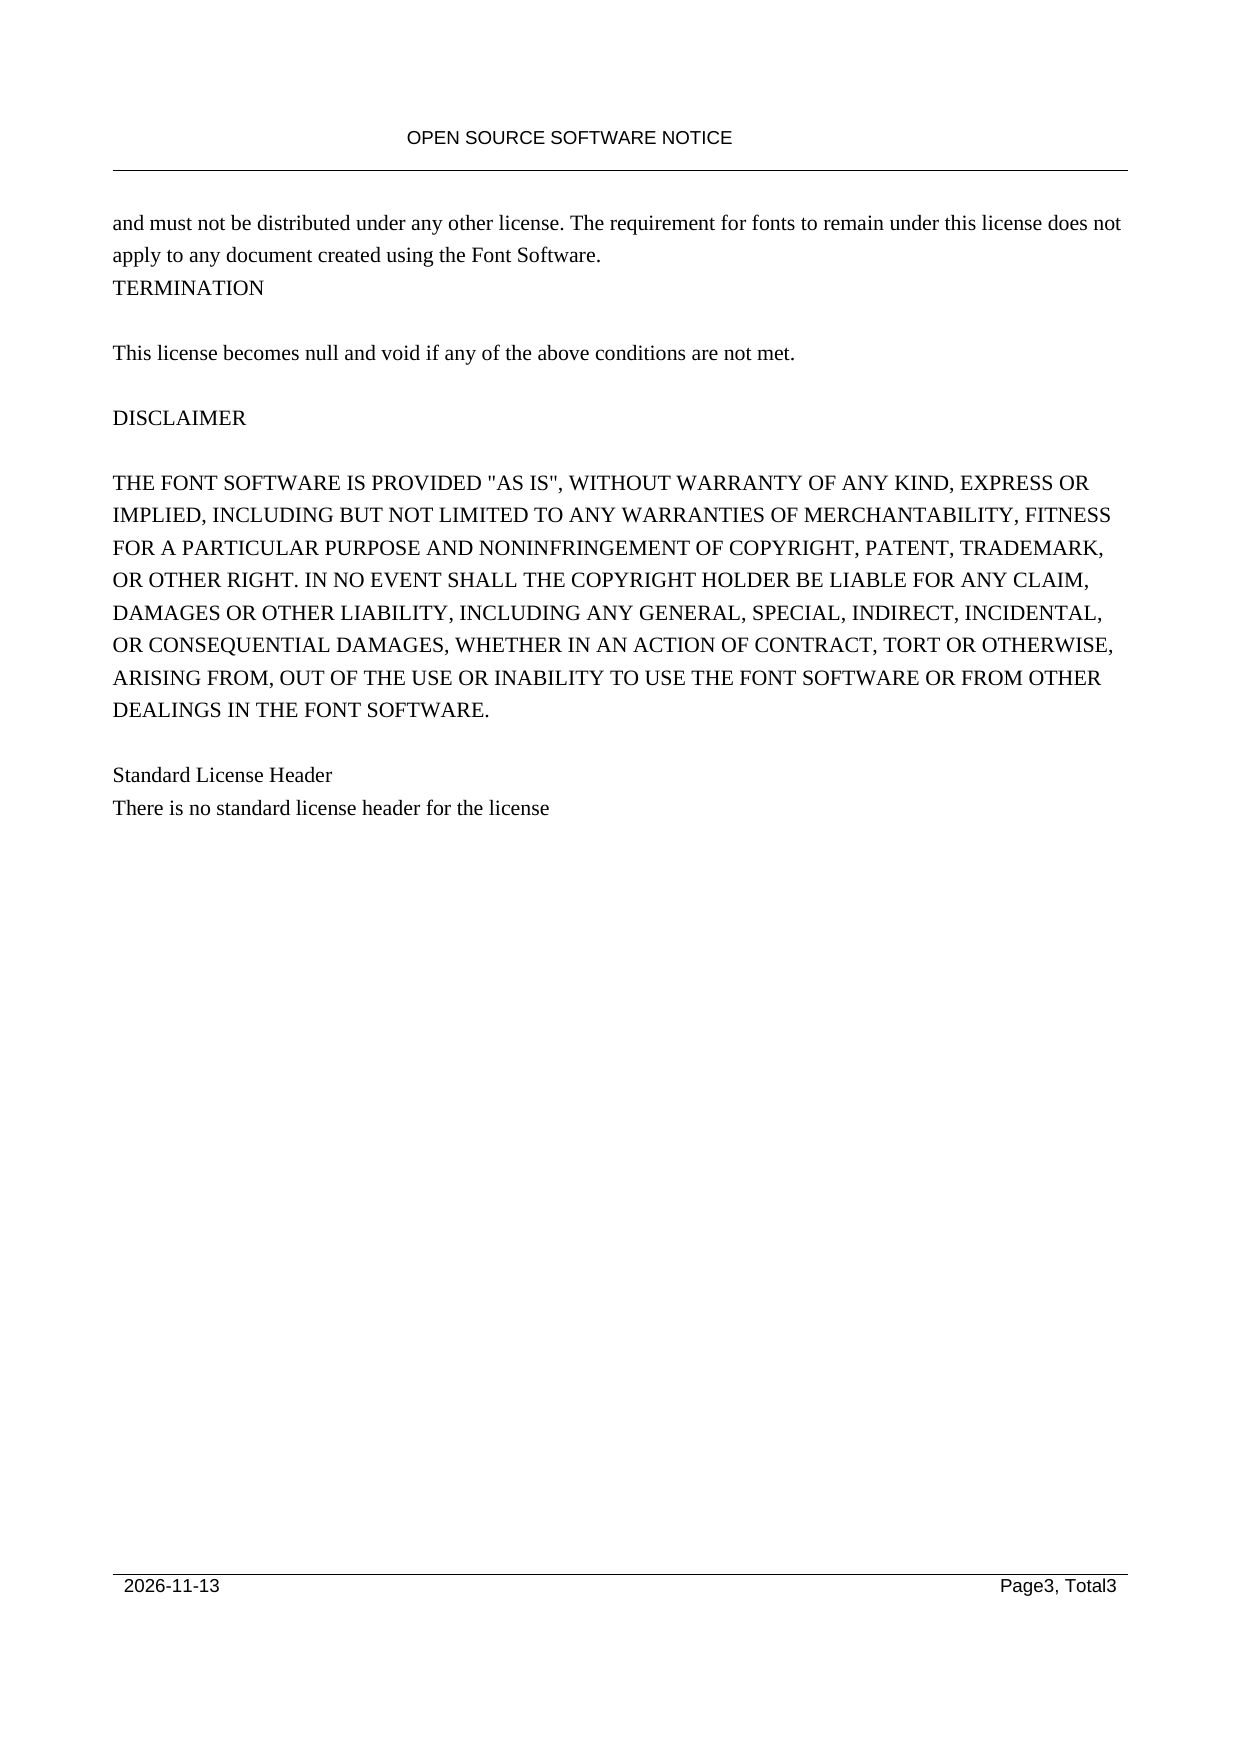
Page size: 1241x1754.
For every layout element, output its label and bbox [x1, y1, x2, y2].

text [112, 206, 1128, 824]
